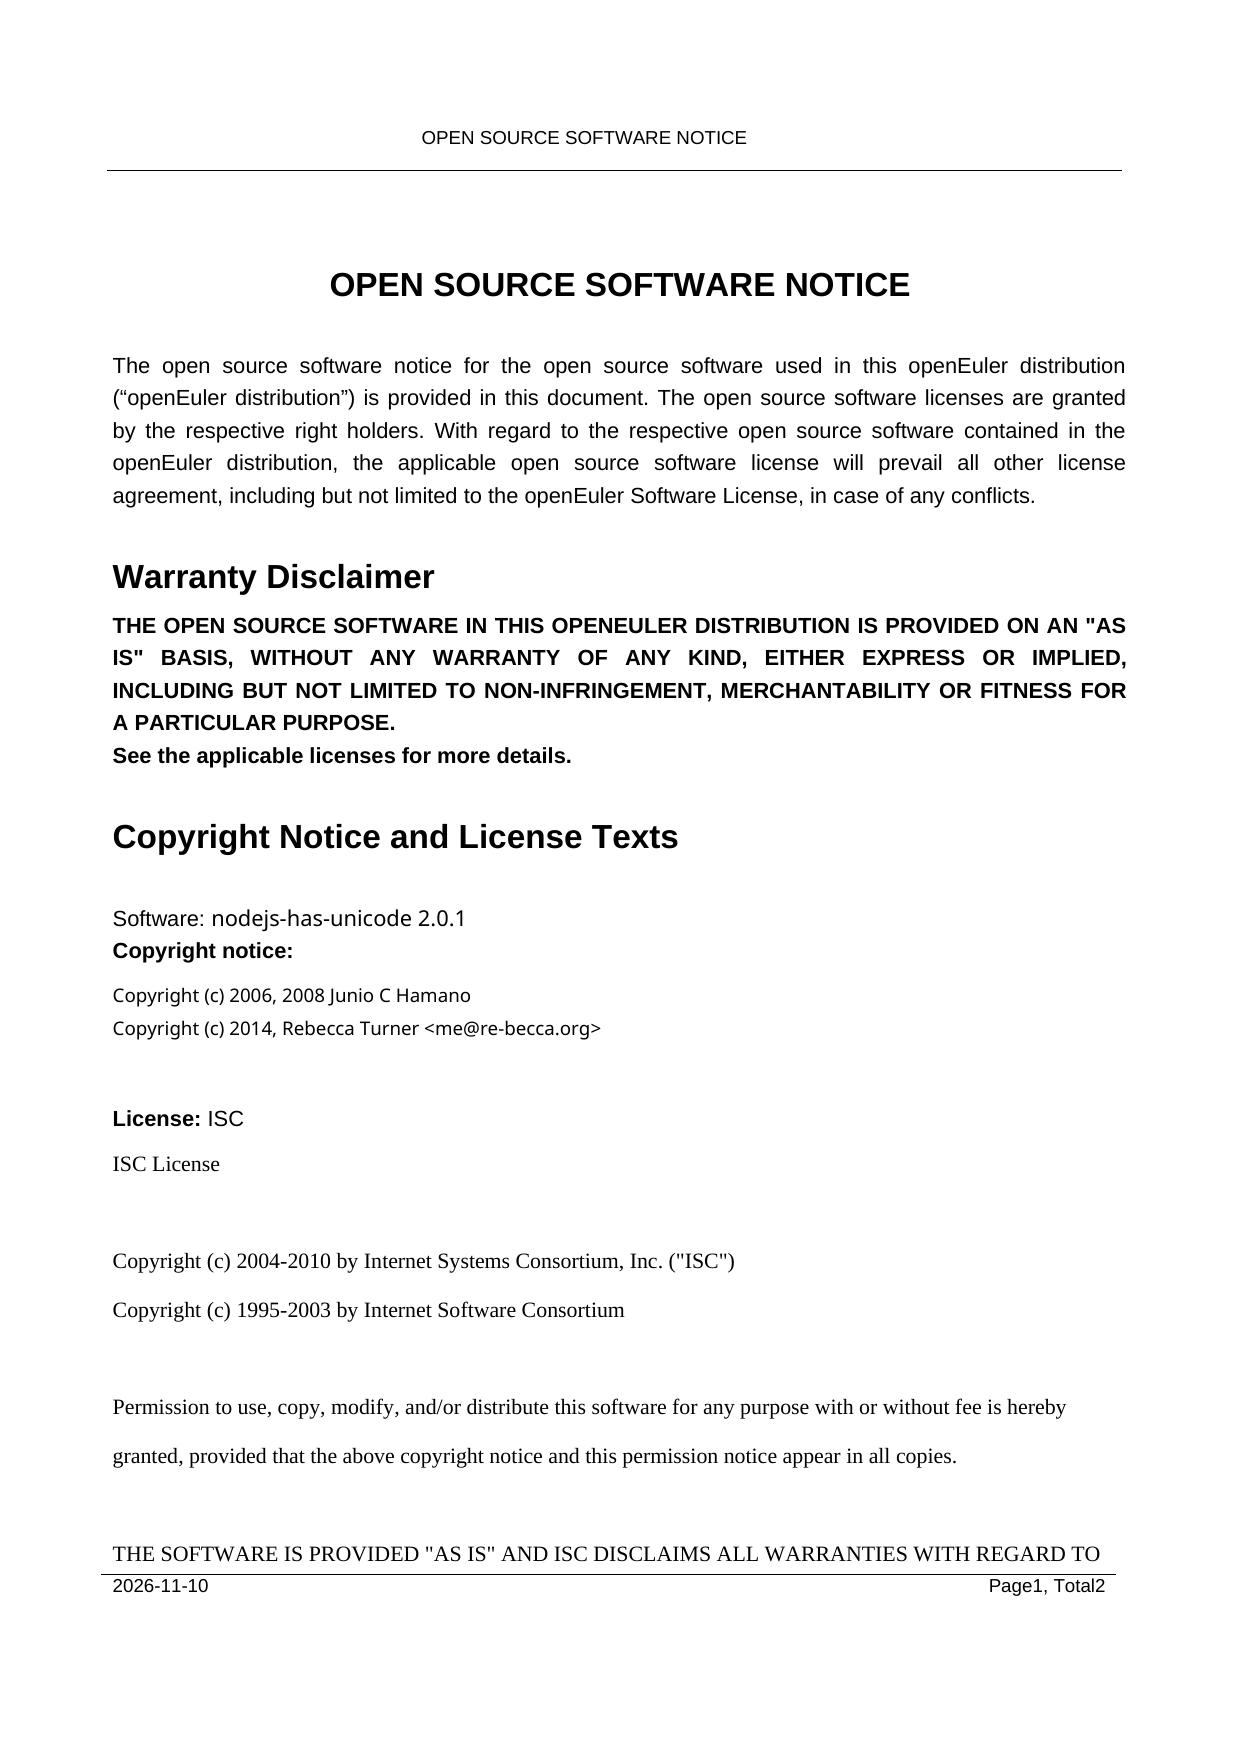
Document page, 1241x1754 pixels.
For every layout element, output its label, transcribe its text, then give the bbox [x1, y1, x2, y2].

text Software: nodejs-has-unicode 2.0.1 [112, 901, 1128, 934]
text Copyright (c) 2014, Rebecca Turner <me@re-becca.org> [112, 1012, 1128, 1044]
text Copyright notice: [112, 934, 1128, 966]
text THE OPEN SOURCE SOFTWARE IN THIS OPENEULER DISTRIBUTION IS PROVIDED ON AN "AS IS" BASIS, WITHOUT ANY WARRANTY OF ANY KIND, EITHER EXPRESS OR IMPLIED, INCLUDING BUT NOT LIMITED TO NON-INFRINGEMENT, MERCHANTABILITY OR FITNESS FOR A PARTICULAR PURPOSE. See the applicable licenses for more details. [112, 609, 1128, 771]
text The open source software notice for the open source software used in this openEuler distribution (“openEuler distribution”) is provided in this document. The open source software licenses are granted by the respective right holders. With regard to the respective open source software contained in the openEuler distribution, the applicable open source software license will prevail all other license agreement, including but not limited to the openEuler Software License, in case of any conflicts. [112, 349, 1128, 511]
text License: ISC [112, 1102, 1128, 1134]
text OPEN SOURCE SOFTWARE NOTICE [112, 251, 1128, 316]
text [112, 1147, 1128, 1569]
text Copyright Notice and License Texts [112, 804, 1128, 869]
text Warranty Disclaimer [112, 544, 1128, 609]
text Copyright (c) 2006, 2008 Junio C Hamano [112, 979, 1128, 1012]
